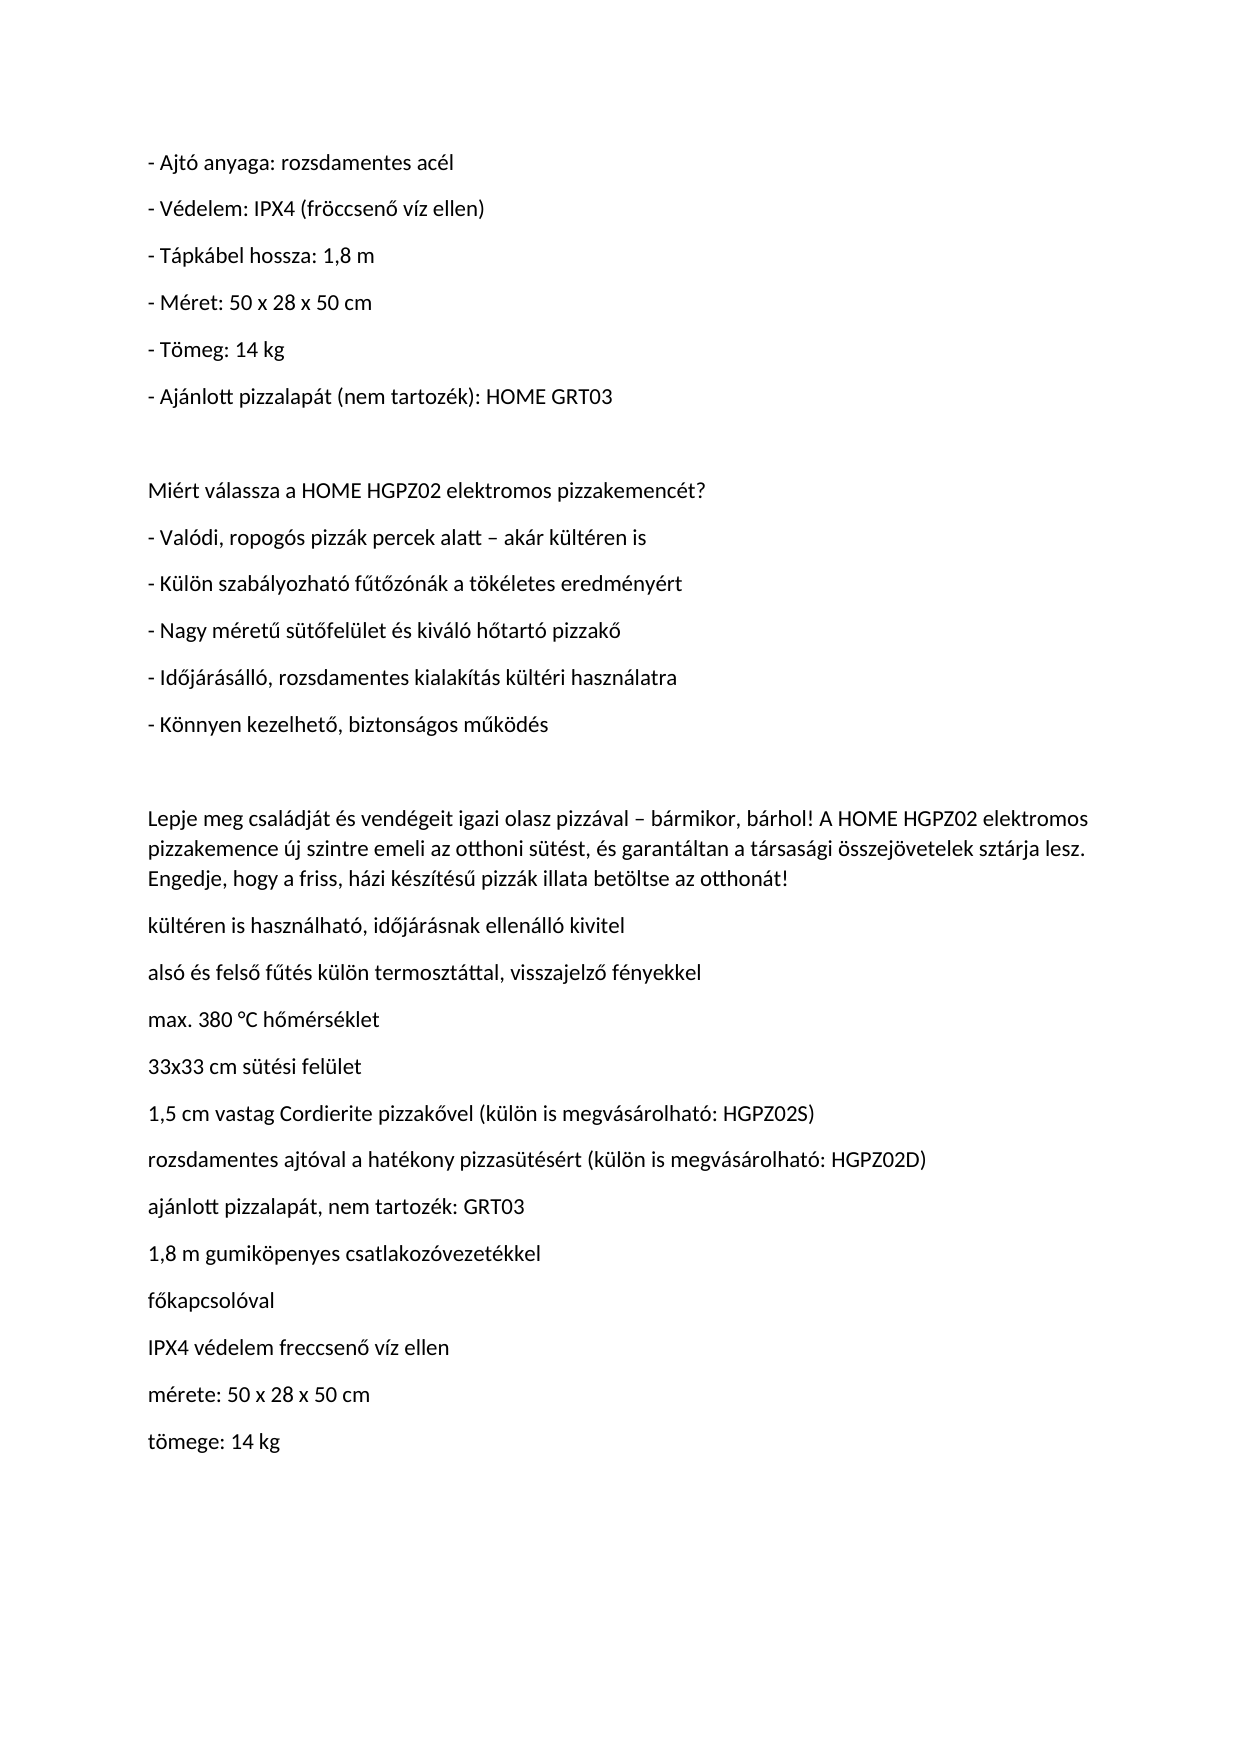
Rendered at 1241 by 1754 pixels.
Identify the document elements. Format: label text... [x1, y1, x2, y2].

text - Könnyen kezelhető, biztonságos működés [148, 710, 1093, 738]
text 1,5 cm vastag Cordierite pizzakővel (külön is megvásárolható: HGPZ02S) [148, 1099, 1093, 1127]
text 1,8 m gumiköpenyes csatlakozóvezetékkel [148, 1239, 1093, 1267]
text alsó és felső fűtés külön termosztáttal, visszajelző fényekkel [148, 958, 1093, 986]
text - Nagy méretű sütőfelület és kiváló hőtartó pizzakő [148, 616, 1093, 644]
text - Védelem: IPX4 (fröccsenő víz ellen) [148, 194, 1093, 222]
text - Méret: 50 x 28 x 50 cm [148, 288, 1093, 316]
text rozsdamentes ajtóval a hatékony pizzasütésért (külön is megvásárolható: HGPZ02D) [148, 1146, 1093, 1173]
text - Ajánlott pizzalapát (nem tartozék): HOME GRT03 [148, 382, 1093, 410]
text 33x33 cm sütési felület [148, 1052, 1093, 1080]
text - Valódi, ropogós pizzák percek alatt – akár kültéren is [148, 523, 1093, 551]
text - Tömeg: 14 kg [148, 335, 1093, 363]
text ajánlott pizzalapát, nem tartozék: GRT03 [148, 1192, 1093, 1220]
text Lepje meg családját és vendégeit igazi olasz pizzával – bármikor, bárhol! A HOME HGPZ02 elektromos pizzakemence új szintre emeli az otthoni sütést, és garantáltan a társasági összejövetelek sztárja lesz. Engedje, hogy a friss, házi készítésű pizzák illata betöltse az otthonát! [148, 804, 1093, 892]
text IPX4 védelem freccsenő víz ellen [148, 1333, 1093, 1361]
text főkapcsolóval [148, 1286, 1093, 1314]
text kültéren is használható, időjárásnak ellenálló kivitel [148, 911, 1093, 939]
text mérete: 50 x 28 x 50 cm [148, 1380, 1093, 1408]
text - Időjárásálló, rozsdamentes kialakítás kültéri használatra [148, 663, 1093, 691]
text tömege: 14 kg [148, 1427, 1093, 1455]
text - Tápkábel hossza: 1,8 m [148, 241, 1093, 269]
text Miért válassza a HOME HGPZ02 elektromos pizzakemencét? [148, 476, 1093, 504]
text - Külön szabályozható fűtőzónák a tökéletes eredményért [148, 569, 1093, 597]
text max. 380 °C hőmérséklet [148, 1005, 1093, 1033]
text - Ajtó anyaga: rozsdamentes acél [148, 148, 1093, 176]
